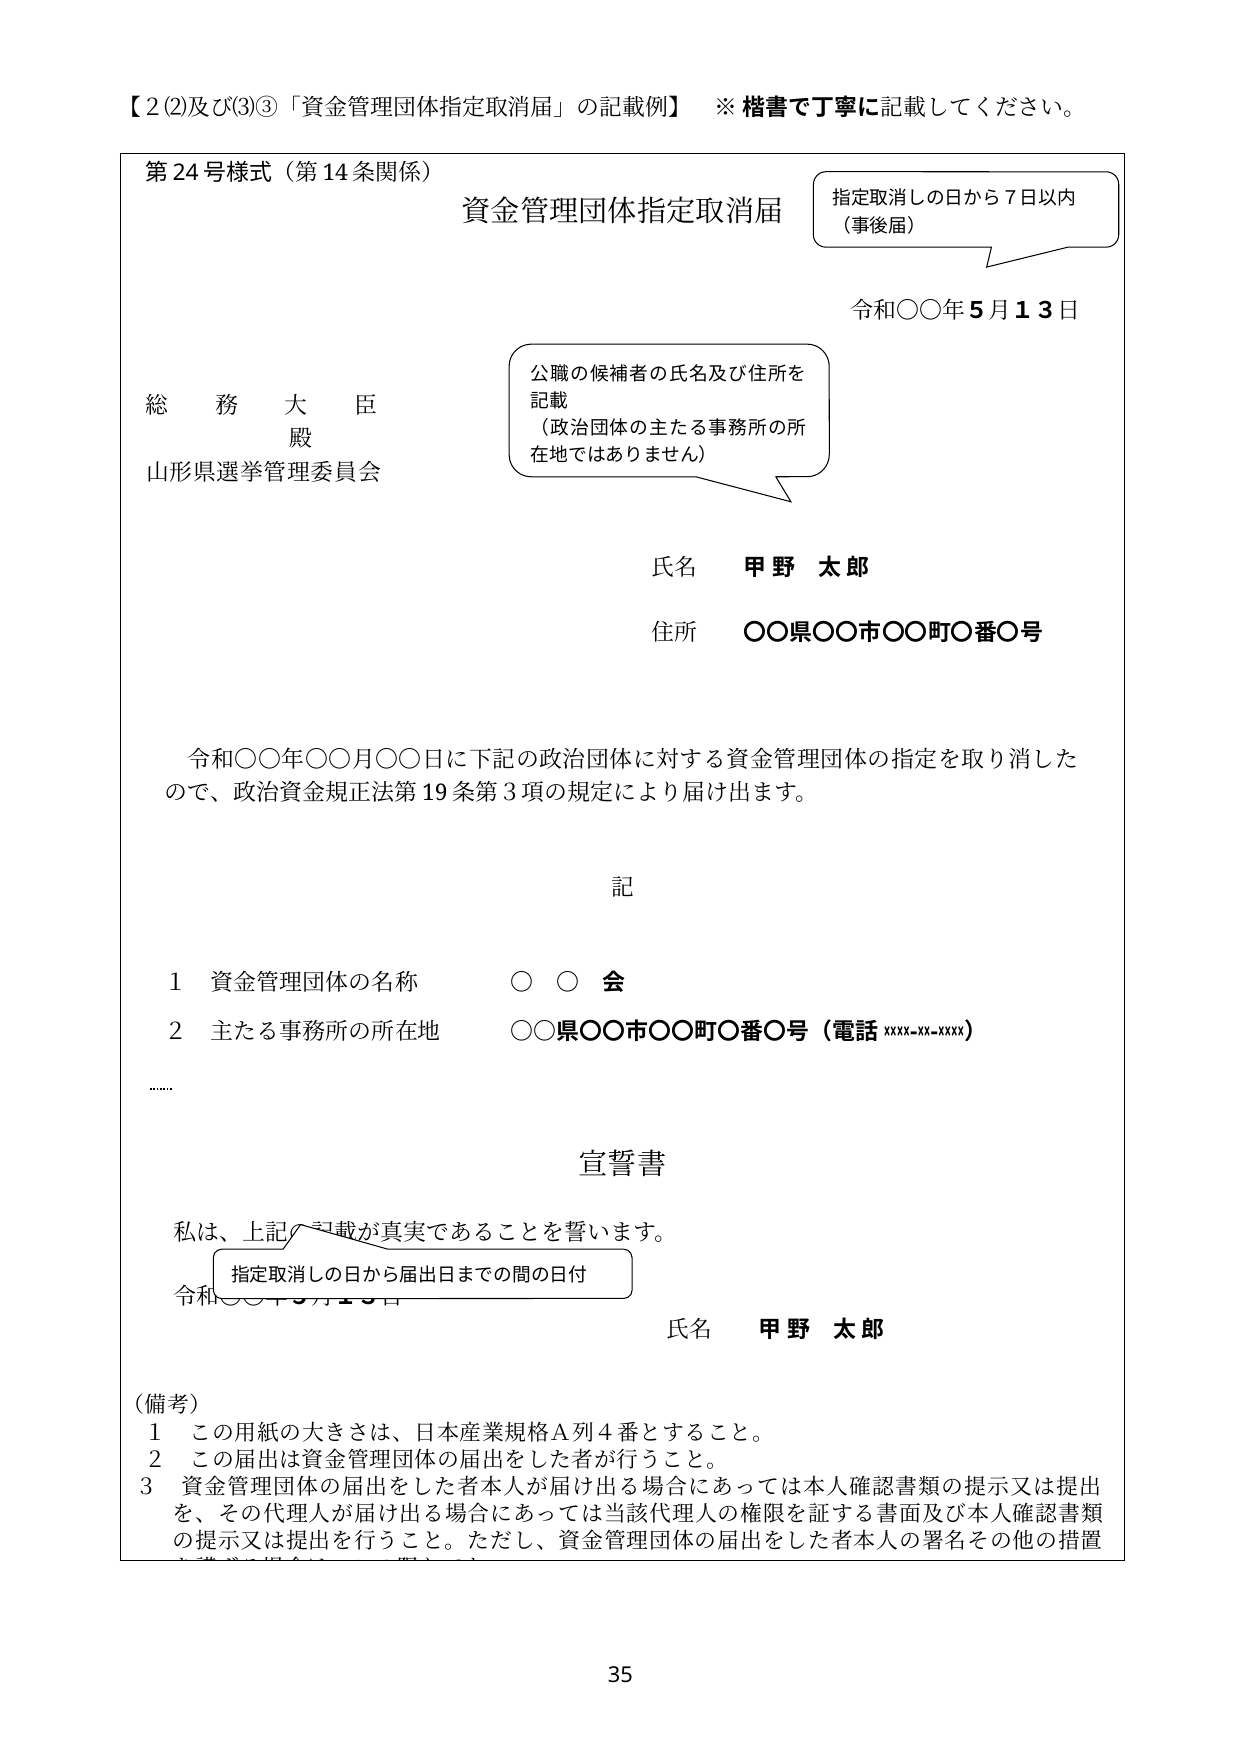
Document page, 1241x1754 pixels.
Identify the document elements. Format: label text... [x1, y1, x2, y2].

text 【２⑵及び⑶③「資金管理団体指定取消届」の記載例】 ※ 楷書で丁寧に記載してください。 [118, 89, 1122, 122]
table_header 第24号様式（第14条関係） 資金管理団体指定取消届 令和○○年５月１３日 総 務 大 臣 殿 山形県選挙管理委員会 氏名 甲 野 太 郎 住所 〇〇県〇〇市〇〇町〇番〇号 令和○○年○○月○○日に下記の政治団体に対する資金管理団体の指定を取り消したので、政治資金規正法第19条第３項の規定により届け出ます。 記 １ 資金管理団体の名称 ○ ○ 会 ２ 主たる事務所の所在地 ○○県〇〇市〇〇町〇番〇号（電話 ××××-××-××××） 宣誓書 私は、上記の記載が真実であることを誓います。 令和○○年５月１３日 氏名 甲 野 太 郎 （備考） １ この用紙の大きさは、日本産業規格Ａ列４番とすること。 ２ この届出は資金管理団体の届出をした者が行うこと。 ３ 資金管理団体の届出をした者本人が届け出る場合にあっては本人確認書類の提示又は提出を、その代理人が届け出る場合にあっては当該代理人の権限を証する書面及び本人確認書類の提示又は提出を行うこと。ただし、資金管理団体の届出をした者本人の署名その他の措置を講ずる場合は、この限りでない。 [121, 154, 1124, 1559]
